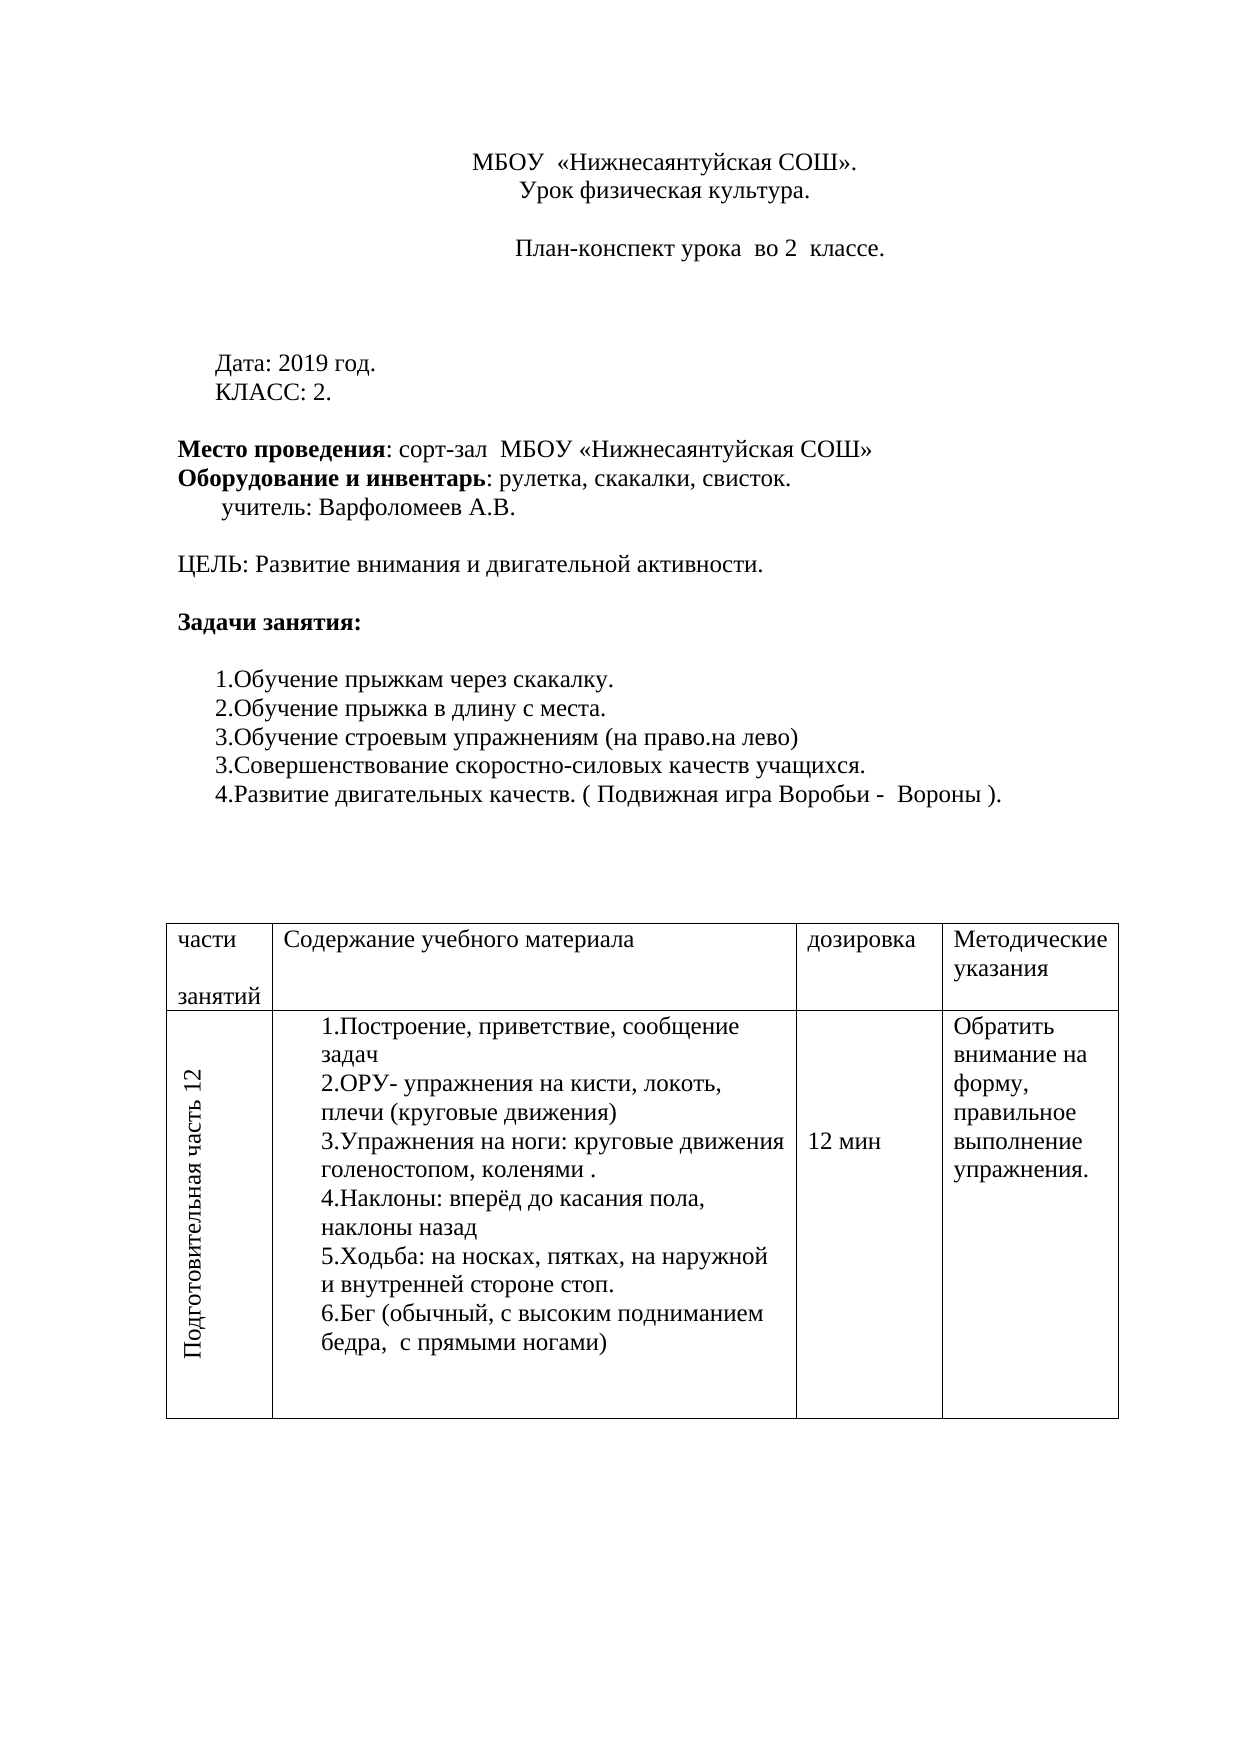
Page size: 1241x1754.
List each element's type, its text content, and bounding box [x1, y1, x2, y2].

table_cell 1.Построение, приветствие, сообщение задач 2.ОРУ- упражнения на кисти, локоть, плечи (круговые движения) 3.Упражнения на ноги: круговые движения голеностопом, коленями . 4.Наклоны: вперёд до касания пола, наклоны назад 5.Ходьба: на носках, пятках, на наружной и внутренней стороне стоп. 6.Бег (обычный, с высоким подниманием бедра, с прямыми ногами) [273, 1011, 796, 1418]
text Урок физическая культура. [177, 176, 1152, 204]
text 3.Обучение строевым упражнениям (на право.на лево) [215, 722, 1152, 751]
table_header Содержание учебного материала [273, 924, 796, 1010]
text МБОУ «Нижнесаянтуйская СОШ». [177, 147, 1152, 176]
text 1.Обучение прыжкам через скакалку. [215, 664, 1152, 693]
text Место проведения: сорт-зал МБОУ «Нижнесаянтуйская СОШ» [177, 434, 1152, 463]
table_header части занятий [167, 924, 272, 1010]
table_cell Обратить внимание на форму, правильное выполнение упражнения. [943, 1011, 1118, 1418]
table_header дозировка [797, 924, 942, 1010]
text 2.Обучение прыжка в длину с места. [215, 693, 1152, 722]
text План-конспект урока во 2 классе. [177, 233, 1152, 262]
text ЦЕЛЬ: Развитие внимания и двигательной активности. [177, 549, 1152, 578]
text КЛАСС: 2. [177, 377, 1152, 406]
text учитель: Варфоломеев А.В. [177, 492, 1152, 521]
table_cell 12 мин [797, 1011, 942, 1418]
table_header Методические указания [943, 924, 1118, 1010]
table_cell Подготовительная часть 12 [167, 1011, 272, 1418]
text Оборудование и инвентарь: рулетка, скакалки, свисток. [177, 463, 1152, 492]
text Задачи занятия: [177, 607, 1152, 636]
text 4.Развитие двигательных качеств. ( Подвижная игра Воробьи - Вороны ). [215, 779, 1152, 808]
text Дата: 2019 год. [177, 348, 1152, 377]
text 3.Совершенствование скоростно-силовых качеств учащихся. [215, 751, 1152, 779]
